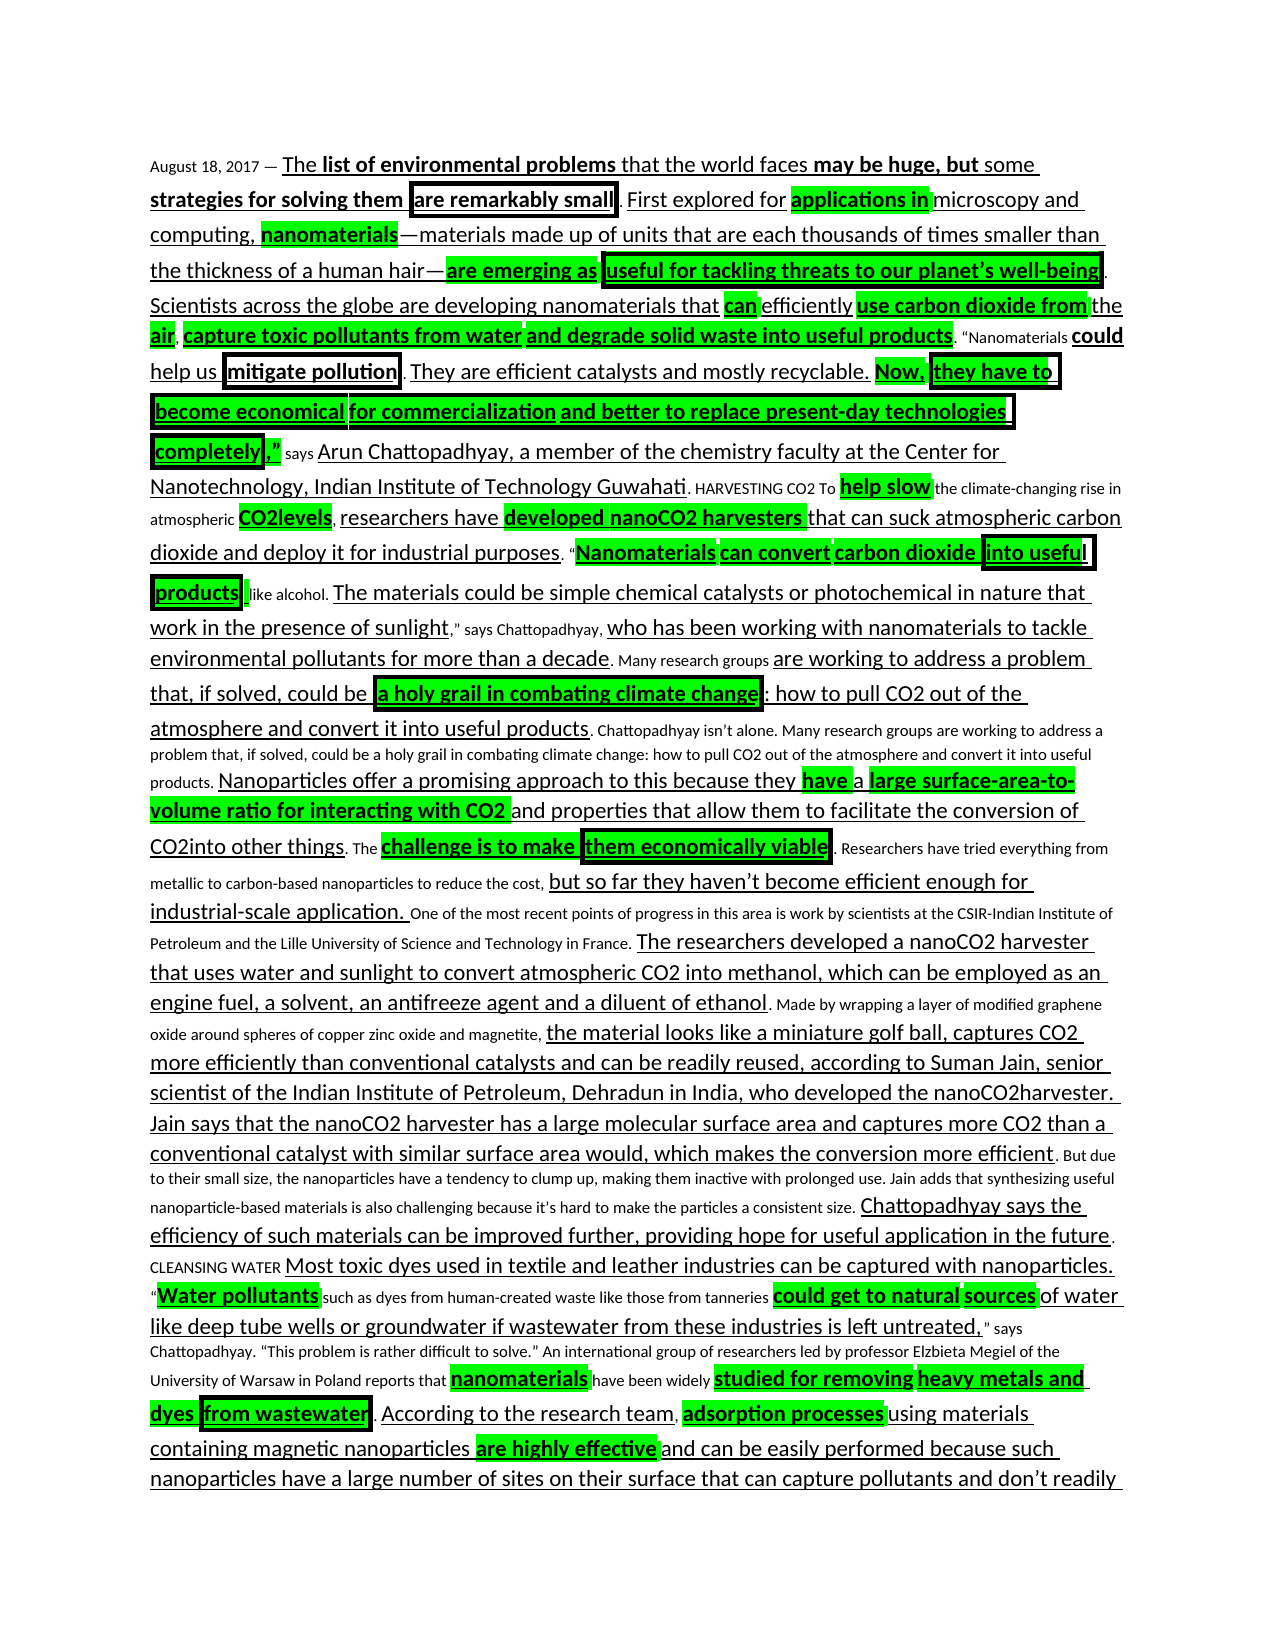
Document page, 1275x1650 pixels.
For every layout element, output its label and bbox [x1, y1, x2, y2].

text [150, 150, 1125, 1493]
